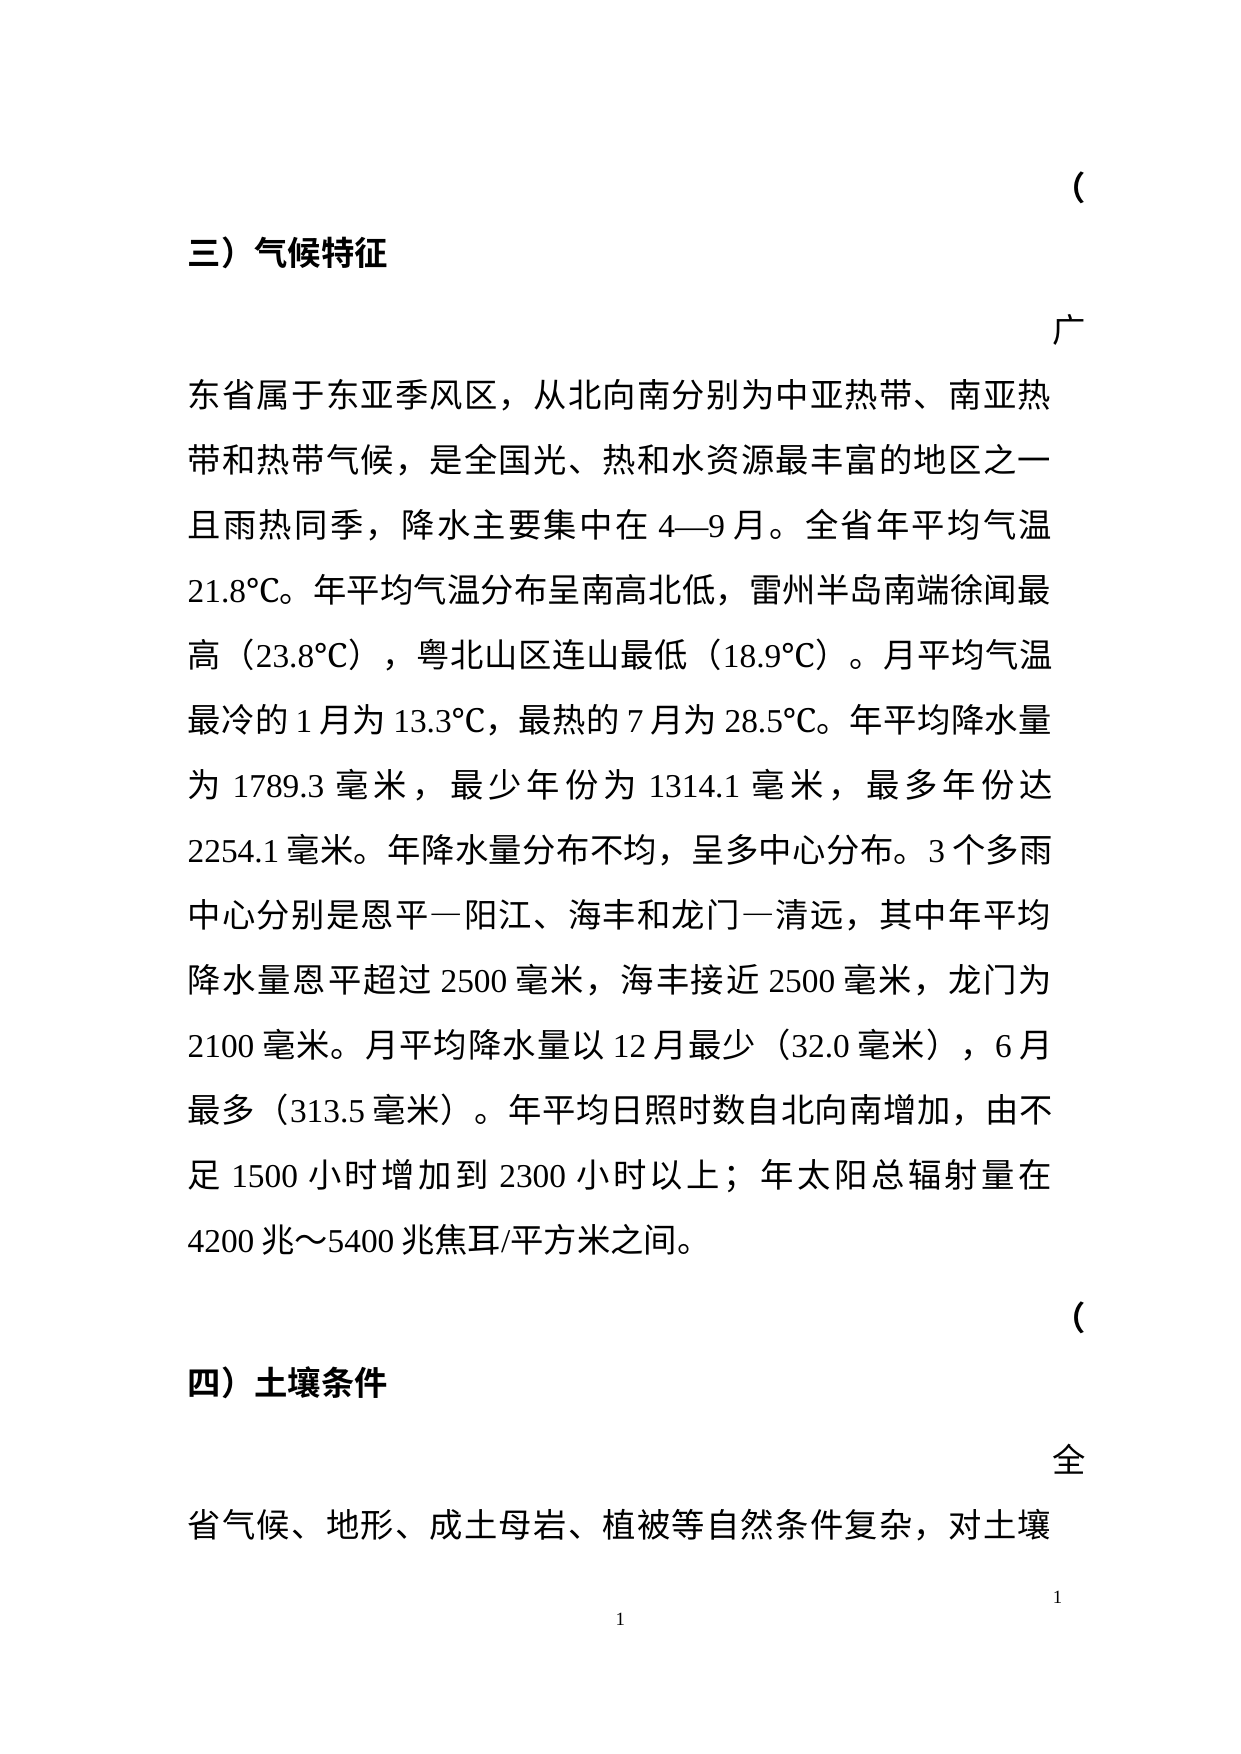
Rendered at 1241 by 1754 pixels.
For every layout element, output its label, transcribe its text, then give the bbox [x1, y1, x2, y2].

subtitle （四）土壤条件 [187, 1283, 1053, 1413]
subtitle （三）气候特征 [187, 153, 1053, 283]
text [187, 1425, 1053, 1555]
text 广东省属于东亚季风区，从北向南分别为中亚热带、南亚热带和热带气候，是全国光、热和水资源最丰富的地区之一，且雨热同季，降水主要集中在4—9月。全省年平均气温21.8℃。年平均气温分布呈南高北低，雷州半岛南端徐闻最高（23.8℃），粤北山区连山最低（18.9℃）。月平均气温最冷的1月为13.3℃，最热的7月为28.5℃。年平均降水量为1789.3毫米，最少年份为1314.1毫米，最多年份达2254.1毫米。年降水量分布不均，呈多中心分布。3个多雨中心分别是恩平—阳江、海丰和龙门—清远，其中年平均降水量恩平超过2500毫米，海丰接近2500毫米，龙门为2100毫米。月平均降水量以12月最少（32.0毫米），6月最多（313.5毫米）。年平均日照时数自北向南增加，由不足1500小时增加到2300小时以上；年太阳总辐射量在4200兆～5400兆焦耳/平方米之间。 [187, 295, 1053, 1270]
